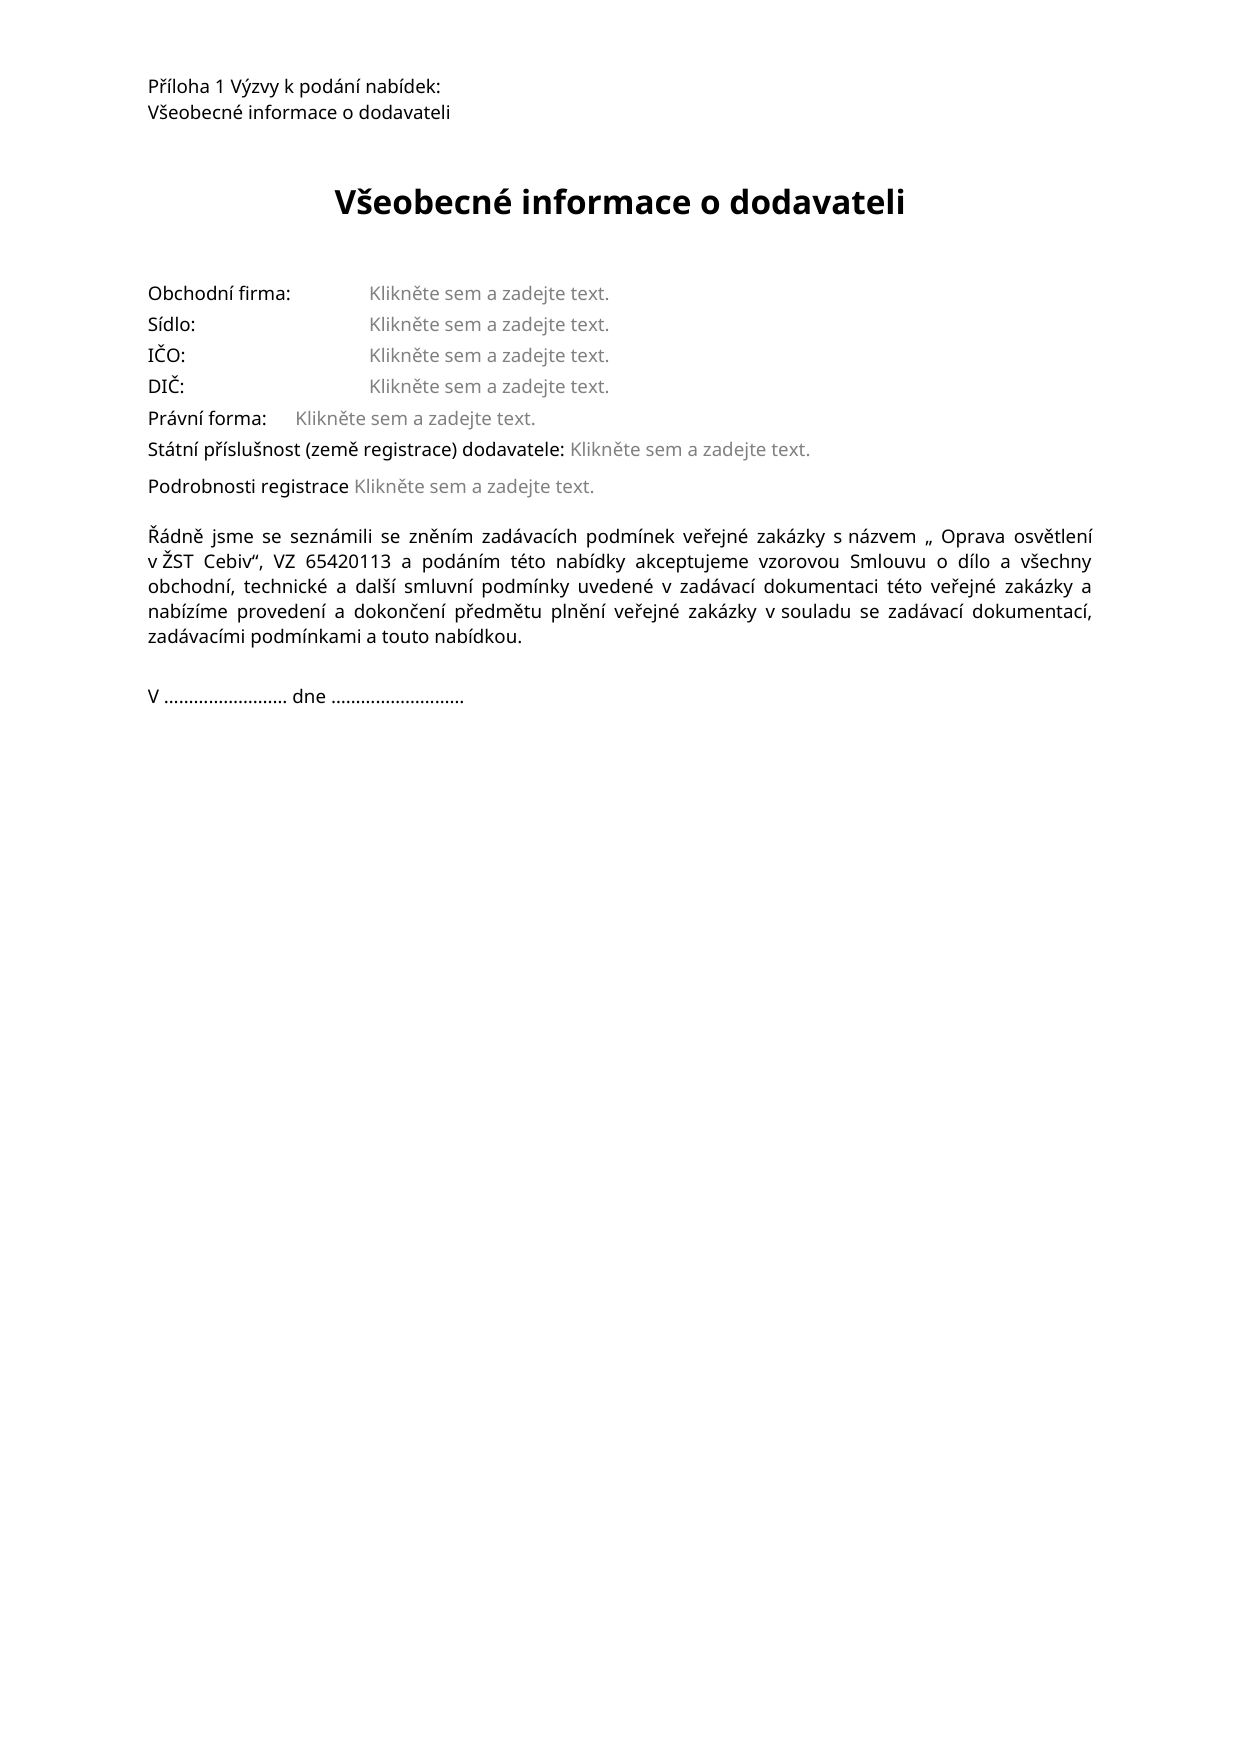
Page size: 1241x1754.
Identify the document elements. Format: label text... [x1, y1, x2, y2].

text Sídlo: [148, 311, 1093, 336]
text Obchodní firma: [148, 280, 1093, 305]
title Všeobecné informace o dodavateli [148, 178, 1093, 224]
text Řádně jsme se seznámili se zněním zadávacích podmínek veřejné zakázky s názvem „ Oprava osvětlení v ŽST Cebiv“, VZ 65420113 a podáním této nabídky akceptujeme vzorovou Smlouvu o dílo a všechny obchodní, technické a další smluvní podmínky uvedené v zadávací dokumentaci této veřejné zakázky a nabízíme provedení a dokončení předmětu plnění veřejné zakázky v souladu se zadávací dokumentací, zadávacími podmínkami a touto nabídkou. [148, 524, 1093, 649]
text IČO: [148, 343, 1093, 368]
text Státní příslušnost (země registrace) dodavatele: [148, 436, 1093, 461]
text Právní forma: [148, 405, 1093, 430]
text Podrobnosti registrace [148, 474, 1093, 499]
text DIČ: [148, 374, 1093, 399]
text V ………………….… dne ……………………… [148, 680, 1092, 709]
